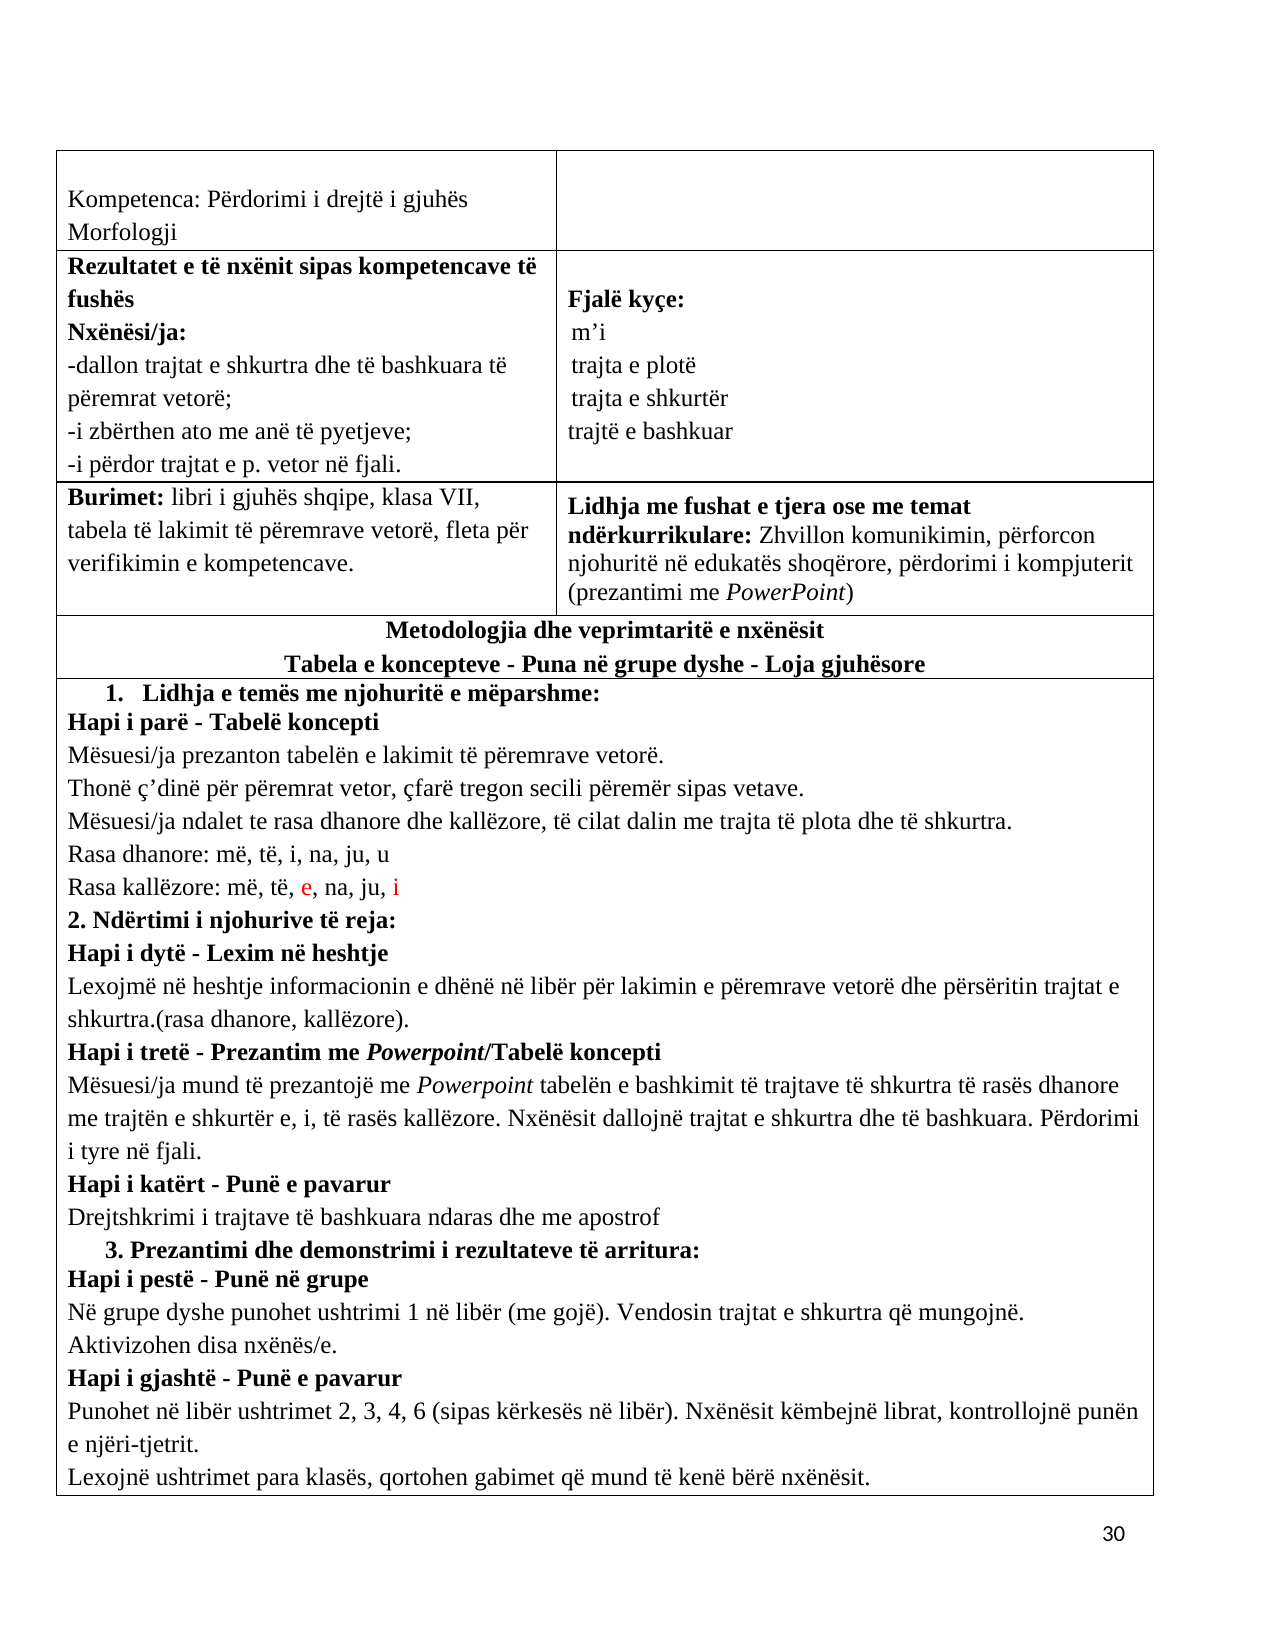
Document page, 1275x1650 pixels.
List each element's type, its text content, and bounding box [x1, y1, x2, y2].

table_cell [57, 679, 1153, 1495]
table_cell Fjalë kyçe: m’i trajta e plotë trajta e shkurtër trajtë e bashkuar [557, 251, 1153, 481]
table_cell Rezultatet e të nxënit sipas kompetencave të fushës Nxënësi/ja: -dallon trajtat e shkurtra dhe të bashkuara të përemrat vetorë; -i zbërthen ato me anë të pyetjeve; -i përdor trajtat e p. vetor në fjali. [57, 251, 556, 481]
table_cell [57, 151, 556, 250]
table_cell Metodologjia dhe veprimtaritë e nxënësit Tabela e koncepteve - Puna në grupe dyshe - Loja gjuhësore [57, 616, 1153, 677]
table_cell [557, 151, 1153, 250]
table_cell Burimet: libri i gjuhës shqipe, klasa VII, tabela të lakimit të përemrave vetorë, fleta për verifikimin e kompetencave. [57, 483, 556, 614]
table_cell Lidhja me fushat e tjera ose me temat ndërkurrikulare: Zhvillon komunikimin, përforcon njohuritë në edukatës shoqërore, përdorimi i kompjuterit (prezantimi me PowerPoint) [557, 483, 1153, 614]
